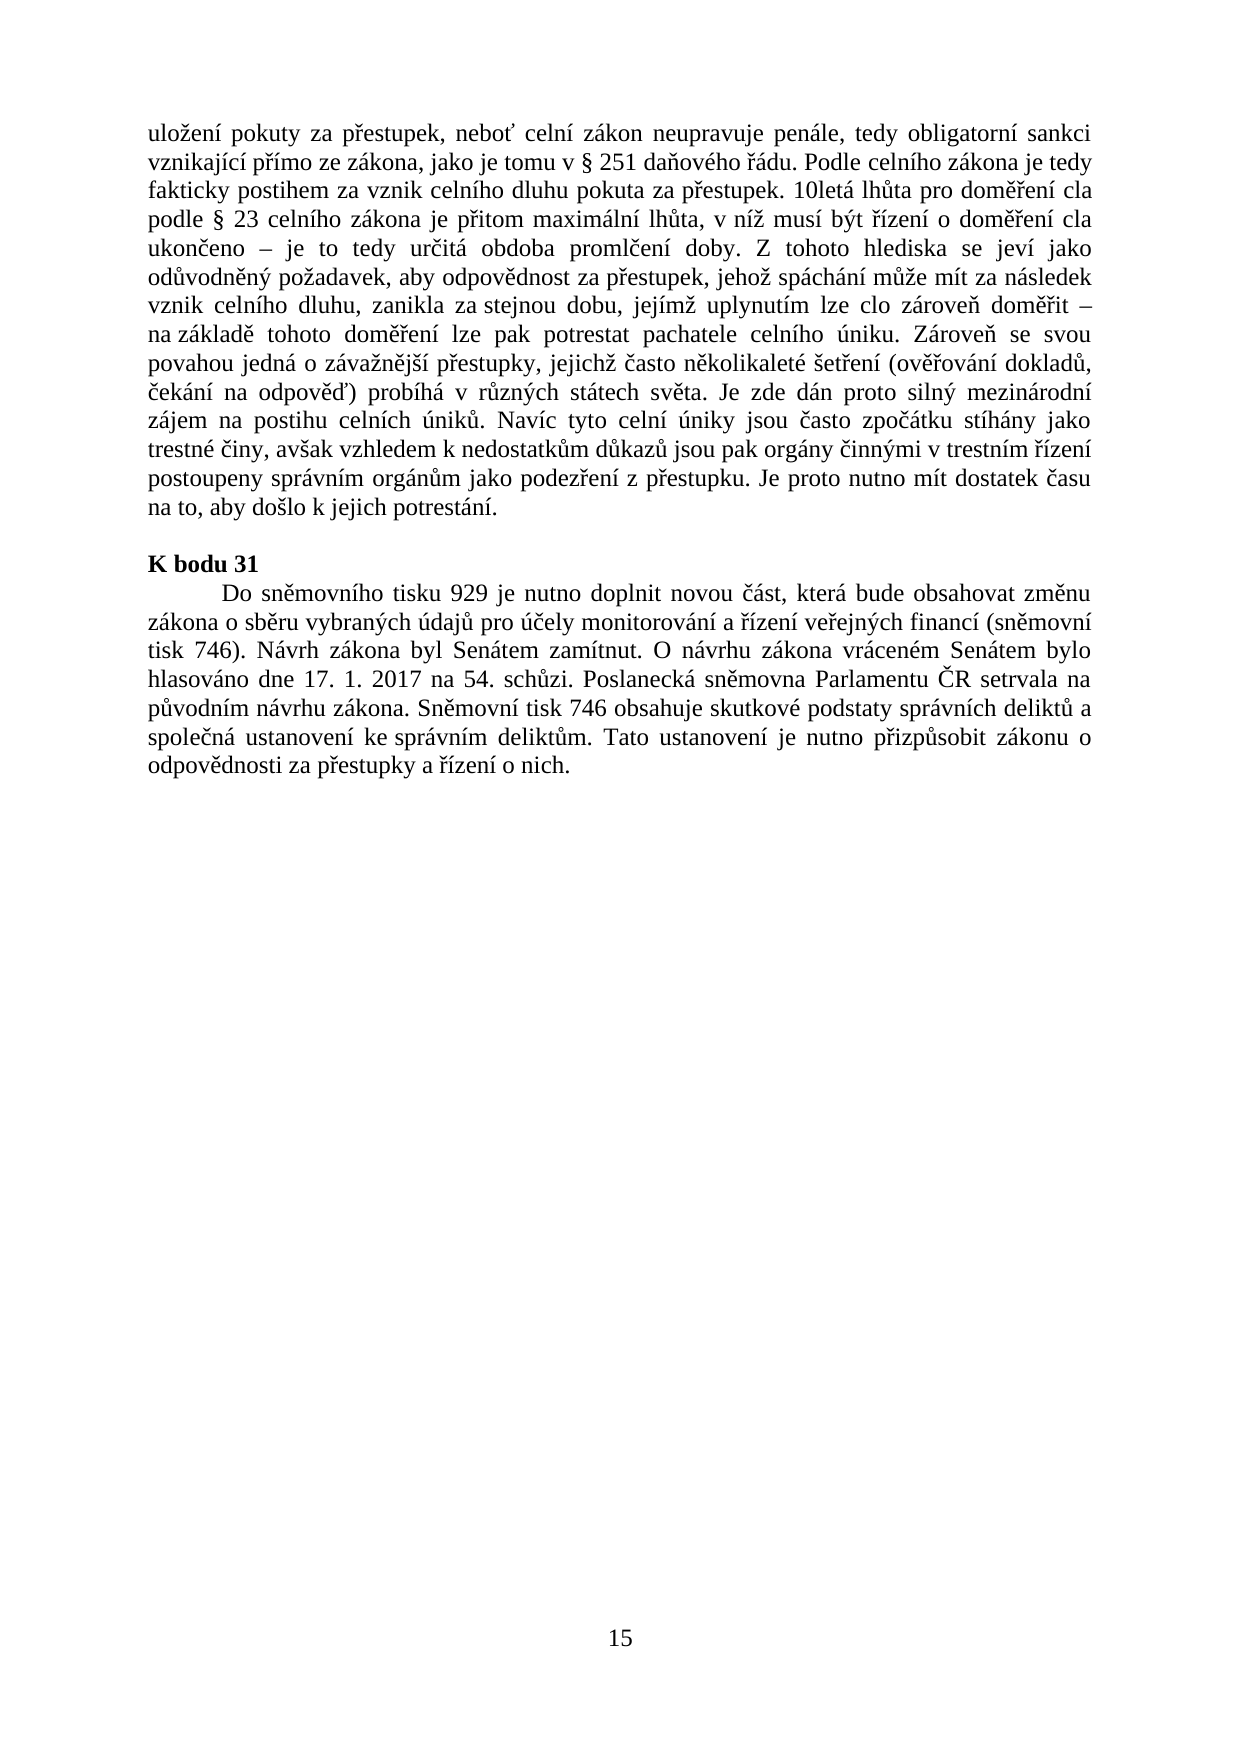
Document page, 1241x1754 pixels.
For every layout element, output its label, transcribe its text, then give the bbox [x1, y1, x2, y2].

text K bodu 31 [148, 549, 1092, 578]
text Do sněmovního tisku 929 je nutno doplnit novou část, která bude obsahovat změnu zákona o sběru vybraných údajů pro účely monitorování a řízení veřejných financí (sněmovní tisk 746). Návrh zákona byl Senátem zamítnut. O návrhu zákona vráceném Senátem bylo hlasováno dne 17. 1. 2017 na 54. schůzi. Poslanecká sněmovna Parlamentu ČR setrvala na původním návrhu zákona. Sněmovní tisk 746 obsahuje skutkové podstaty správních deliktů a společná ustanovení ke správním deliktům. Tato ustanovení je nutno přizpůsobit zákonu o odpovědnosti za přestupky a řízení o nich. [148, 578, 1092, 779]
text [148, 118, 1092, 521]
